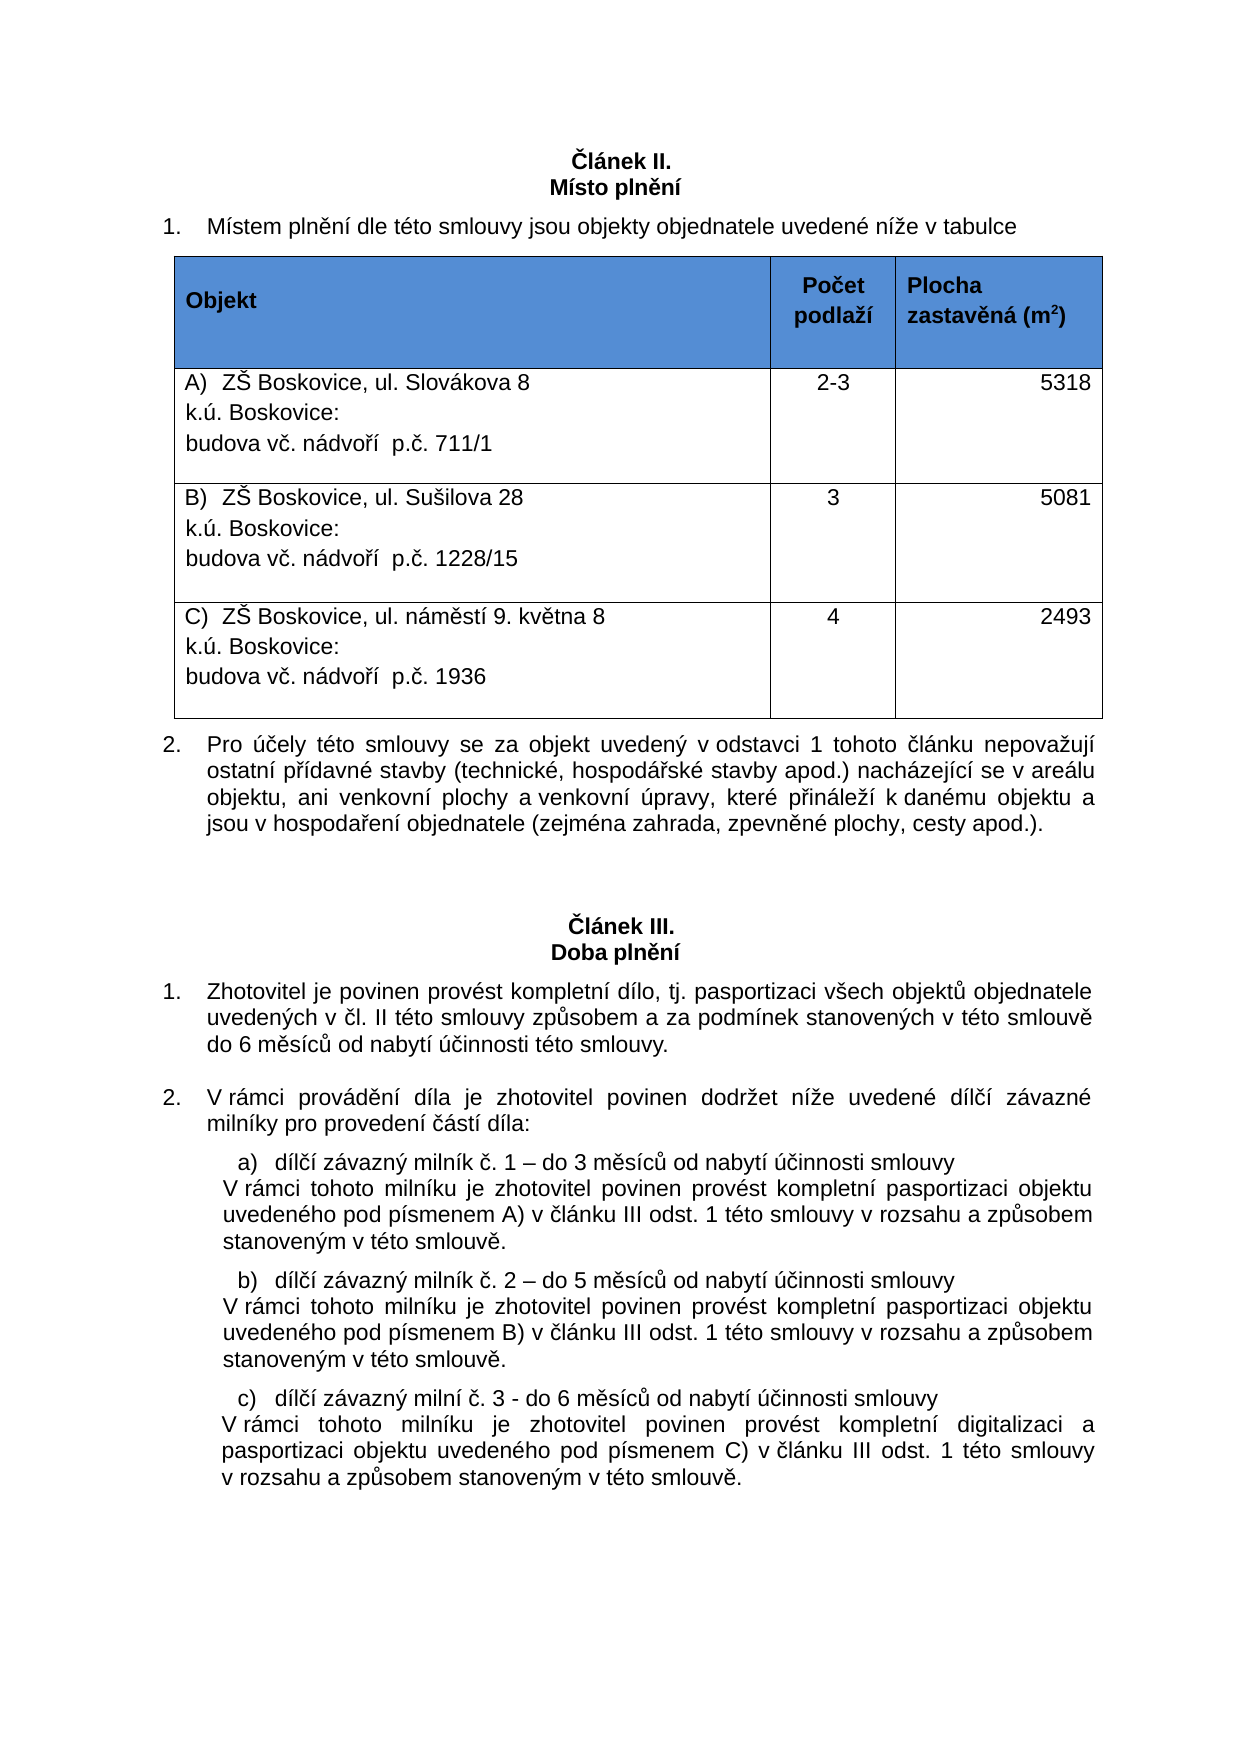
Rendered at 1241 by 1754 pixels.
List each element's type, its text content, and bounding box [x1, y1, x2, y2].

table_cell 2493 [896, 603, 1102, 717]
table_cell ZŠ Boskovice, ul. náměstí 9. května 8 k.ú. Boskovice: budova vč. nádvoří p.č. 1936 [175, 603, 770, 717]
list V rámci provádění díla je zhotovitel povinen dodržet níže uvedené dílčí závazné milníky pro provedení částí díla: [162, 1083, 1093, 1136]
table_header Plocha zastavěná (m2) [896, 257, 1102, 368]
list V rámci tohoto milníku je zhotovitel povinen provést kompletní pasportizaci objektu uvedeného pod písmenem A) v článku III odst. 1 této smlouvy v rozsahu a způsobem stanoveným v této smlouvě. [223, 1175, 1093, 1254]
list Článek III. [148, 913, 1095, 939]
list Pro účely této smlouvy se za objekt uvedený v odstavci 1 tohoto článku nepovažují ostatní přídavné stavby (technické, hospodářské stavby apod.) nacházející se v areálu objektu, ani venkovní plochy a venkovní úpravy, které přináleží k danému objektu a jsou v hospodaření objednatele (zejména zahrada, zpevněné plochy, cesty apod.). [162, 731, 1095, 836]
list V rámci tohoto milníku je zhotovitel povinen provést kompletní pasportizaci objektu uvedeného pod písmenem B) v článku III odst. 1 této smlouvy v rozsahu a způsobem stanoveným v této smlouvě. [223, 1293, 1093, 1372]
table_header Počet podlaží [771, 257, 895, 368]
list dílčí závazný milník č. 2 – do 5 měsíců od nabytí účinnosti smlouvy [237, 1267, 1095, 1293]
list dílčí závazný milník č. 1 – do 3 měsíců od nabytí účinnosti smlouvy [237, 1149, 1095, 1175]
text V rámci tohoto milníku je zhotovitel povinen provést kompletní digitalizaci a pasportizaci objektu uvedeného pod písmenem C) v článku III odst. 1 této smlouvy v rozsahu a způsobem stanoveným v této smlouvě. [221, 1411, 1095, 1490]
table_cell 2-3 [771, 369, 895, 483]
text Místo plnění [148, 174, 1083, 200]
table_cell 4 [771, 603, 895, 717]
table_cell 3 [771, 484, 895, 602]
table_cell ZŠ Boskovice, ul. Sušilova 28 k.ú. Boskovice: budova vč. nádvoří p.č. 1228/15 [175, 484, 770, 602]
list Zhotovitel je povinen provést kompletní dílo, tj. pasportizaci všech objektů objednatele uvedených v čl. II této smlouvy způsobem a za podmínek stanovených v této smlouvě do 6 měsíců od nabytí účinnosti této smlouvy. [162, 978, 1093, 1057]
list Místem plnění dle této smlouvy jsou objekty objednatele uvedené níže v tabulce [162, 213, 1095, 239]
table_cell ZŠ Boskovice, ul. Slovákova 8 k.ú. Boskovice: budova vč. nádvoří p.č. 711/1 [175, 369, 770, 483]
table_cell 5318 [896, 369, 1102, 483]
list Článek II. [148, 148, 1095, 174]
table_header Objekt [175, 257, 770, 368]
list dílčí závazný milní č. 3 - do 6 měsíců od nabytí účinnosti smlouvy [237, 1384, 1095, 1411]
table_cell 5081 [896, 484, 1102, 602]
text Doba plnění [148, 939, 1083, 966]
